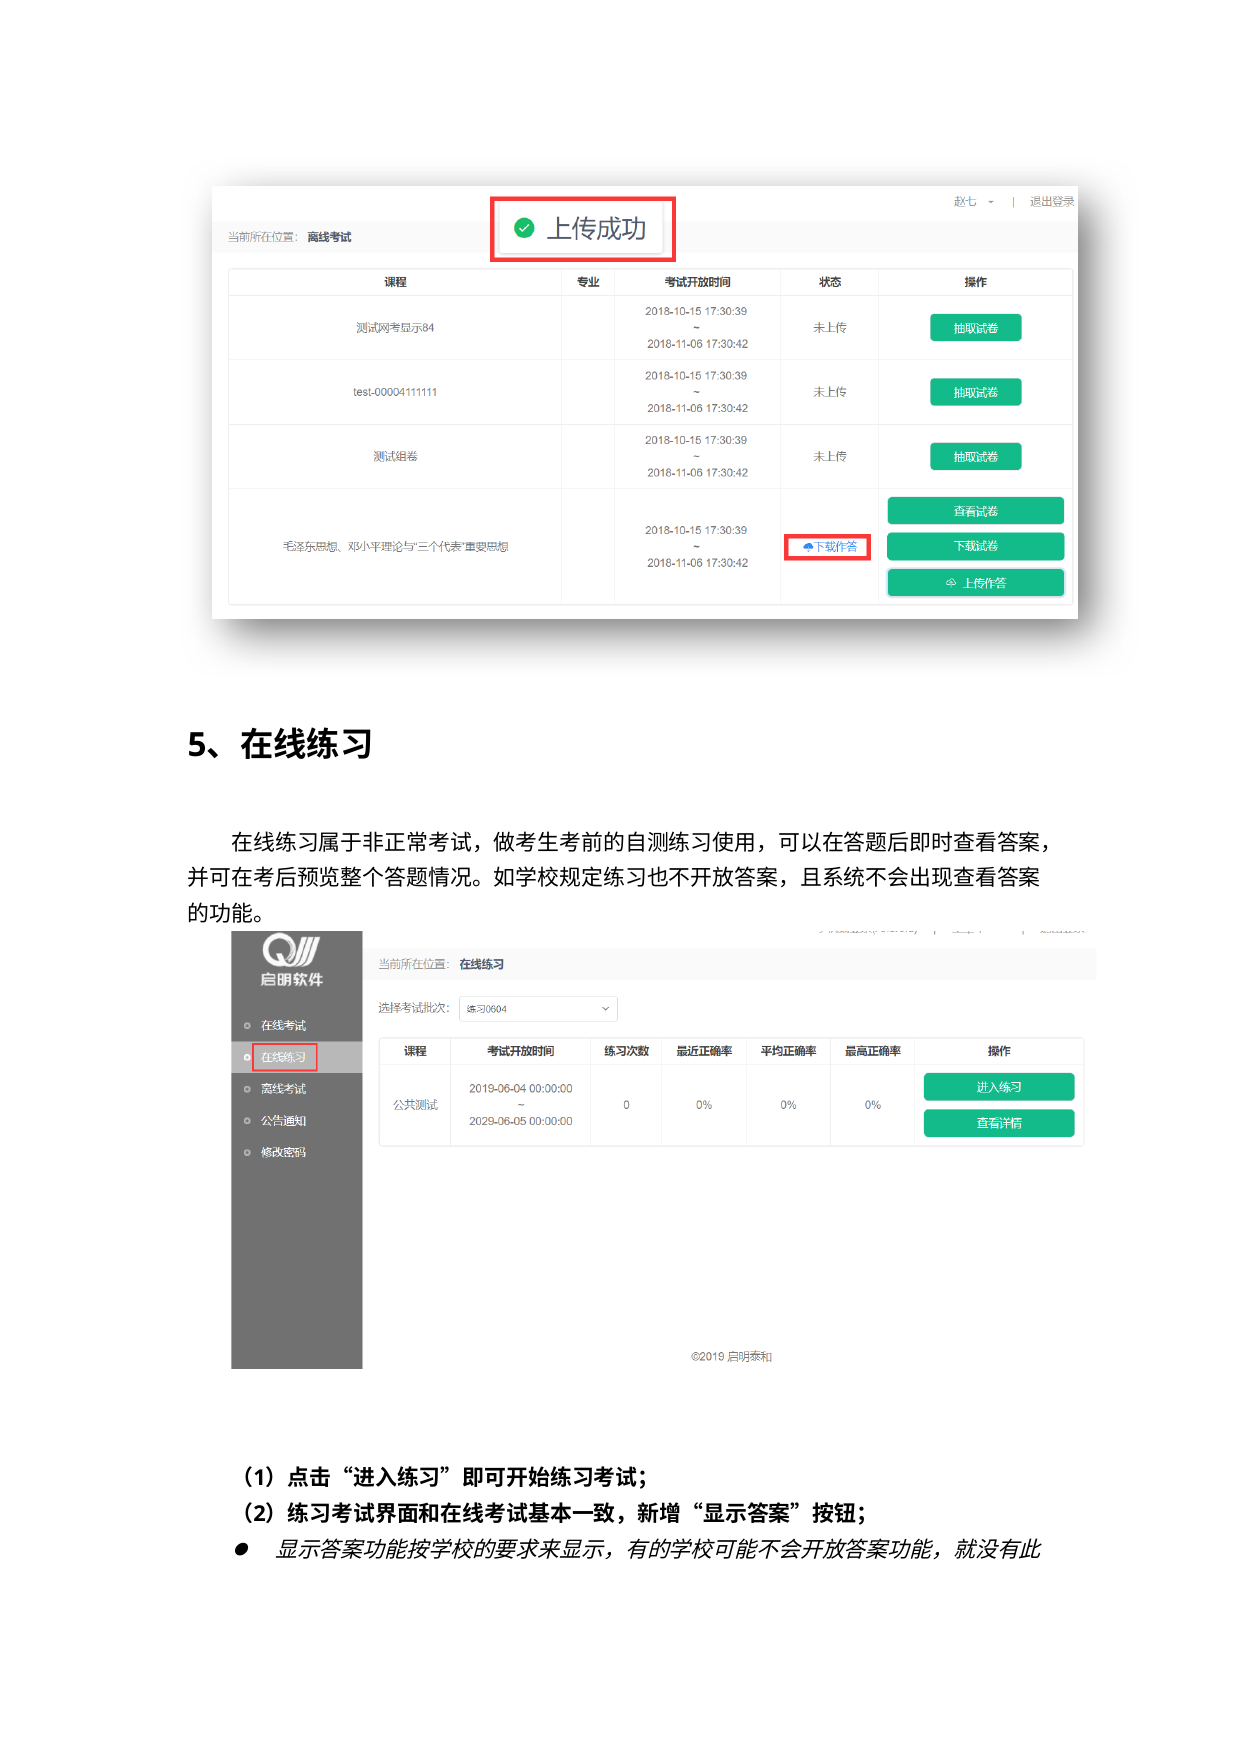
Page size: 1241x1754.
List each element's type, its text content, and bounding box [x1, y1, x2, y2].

text 在线练习属于非正常考试，做考生考前的自测练习使用，可以在答题后即时查看答案，并可在考后预览整个答题情况。如学校规定练习也不开放答案，且系统不会出现查看答案的功能。 [187, 824, 1053, 928]
picture [231, 931, 1097, 1369]
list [231, 1531, 1053, 1564]
text （2）练习考试界面和在线考试基本一致，新增“显示答案”按钮； [187, 1496, 1053, 1528]
subtitle 5、在线练习 [187, 710, 1053, 775]
picture [212, 186, 1078, 619]
text （1）点击“进入练习”即可开始练习考试； [187, 1460, 1053, 1492]
